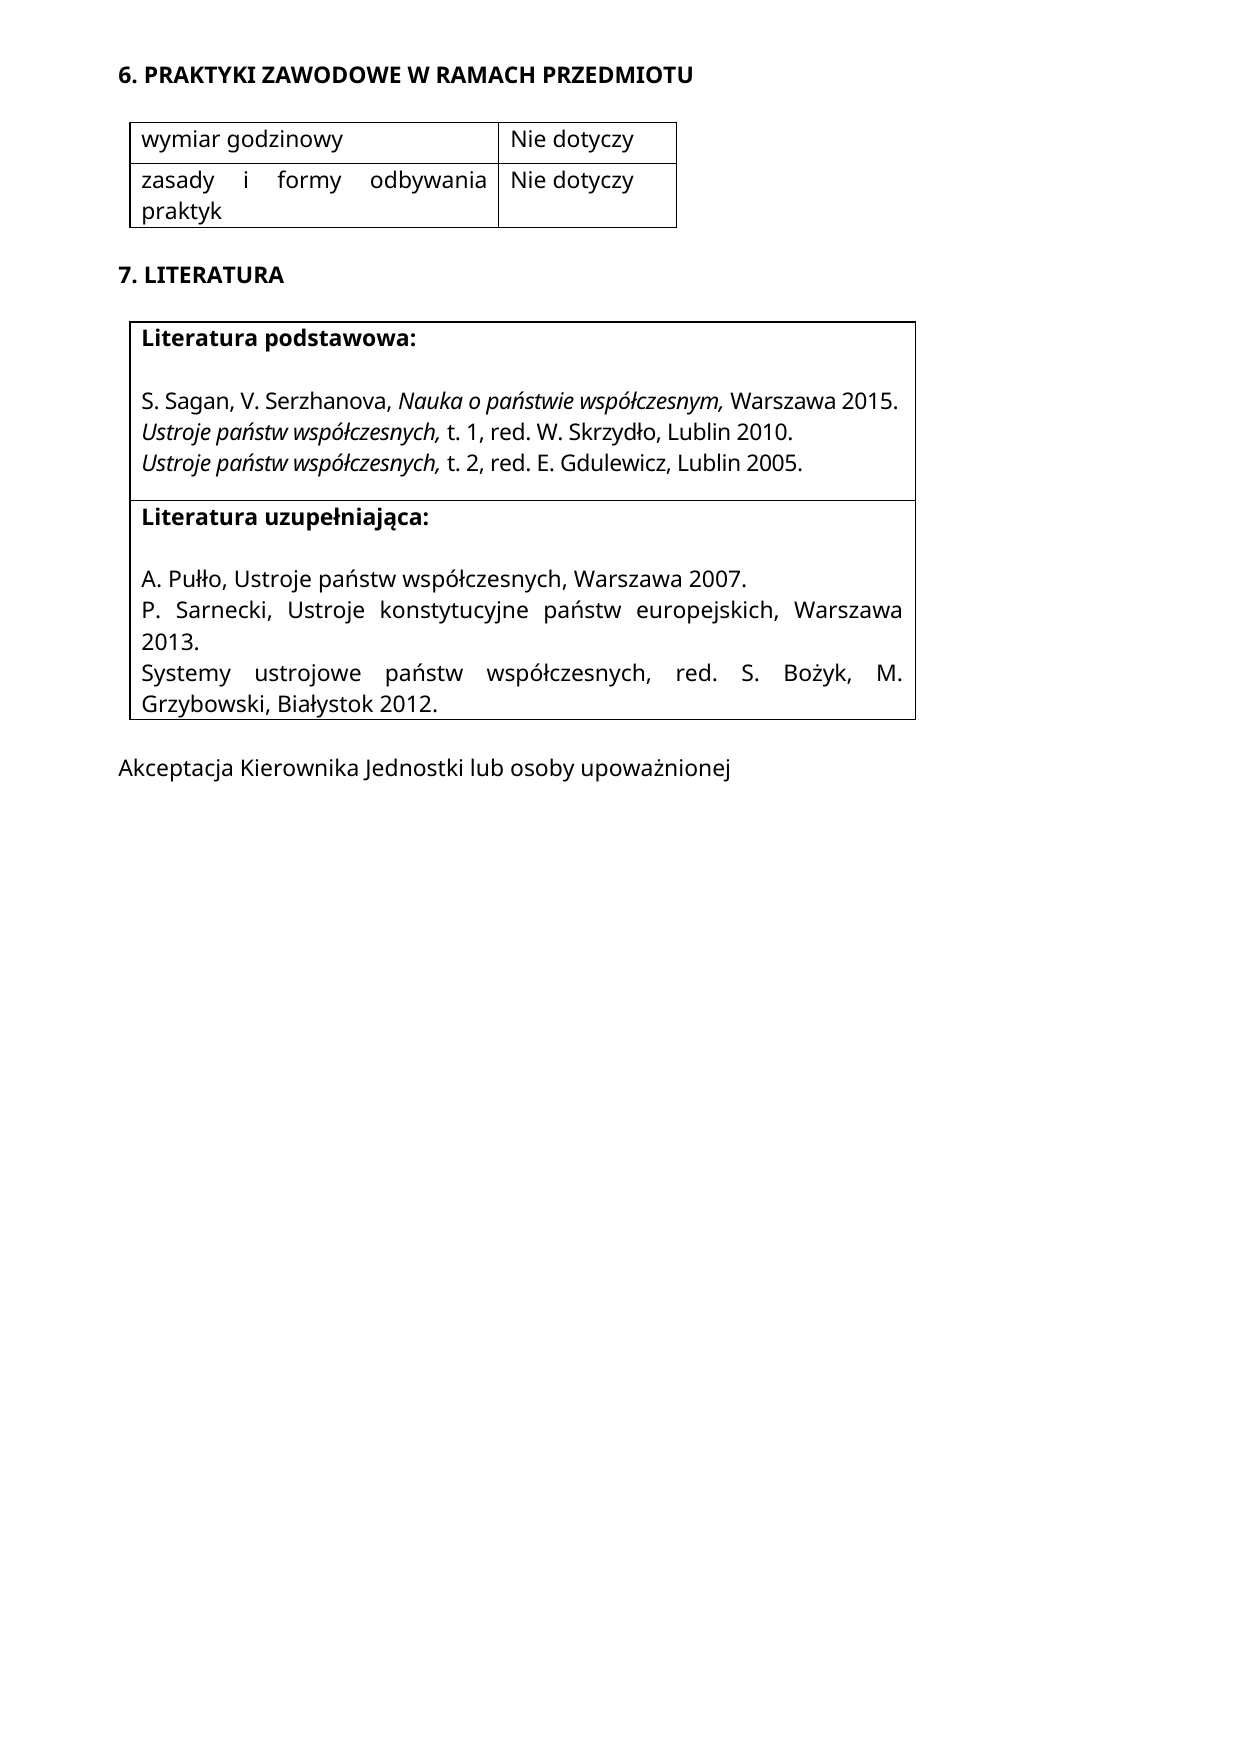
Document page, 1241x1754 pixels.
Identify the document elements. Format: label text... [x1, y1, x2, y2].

table_cell Nie dotyczy [499, 164, 676, 227]
text Akceptacja Kierownika Jednostki lub osoby upoważnionej [118, 752, 1122, 783]
text 6. PRAKTYKI ZAWODOWE W RAMACH PRZEDMIOTU [118, 59, 1122, 90]
table_header Literatura podstawowa: S. Sagan, V. Serzhanova, Nauka o państwie współczesnym, Warszawa 2015. Ustroje państw współczesnych, t. 1, red. W. Skrzydło, Lublin 2010. Ustroje państw współczesnych, t. 2, red. E. Gdulewicz, Lublin 2005. [131, 323, 915, 499]
table_cell Literatura uzupełniająca: A. Pułło, Ustroje państw współczesnych, Warszawa 2007. P. Sarnecki, Ustroje konstytucyjne państw europejskich, Warszawa 2013. Systemy ustrojowe państw współczesnych, red. S. Bożyk, M. Grzybowski, Białystok 2012. [131, 501, 915, 719]
table_header Nie dotyczy [499, 123, 676, 163]
table_cell zasady i formy odbywania praktyk [131, 164, 498, 227]
text 7. LITERATURA [118, 259, 1122, 290]
table_header wymiar godzinowy [131, 123, 498, 163]
